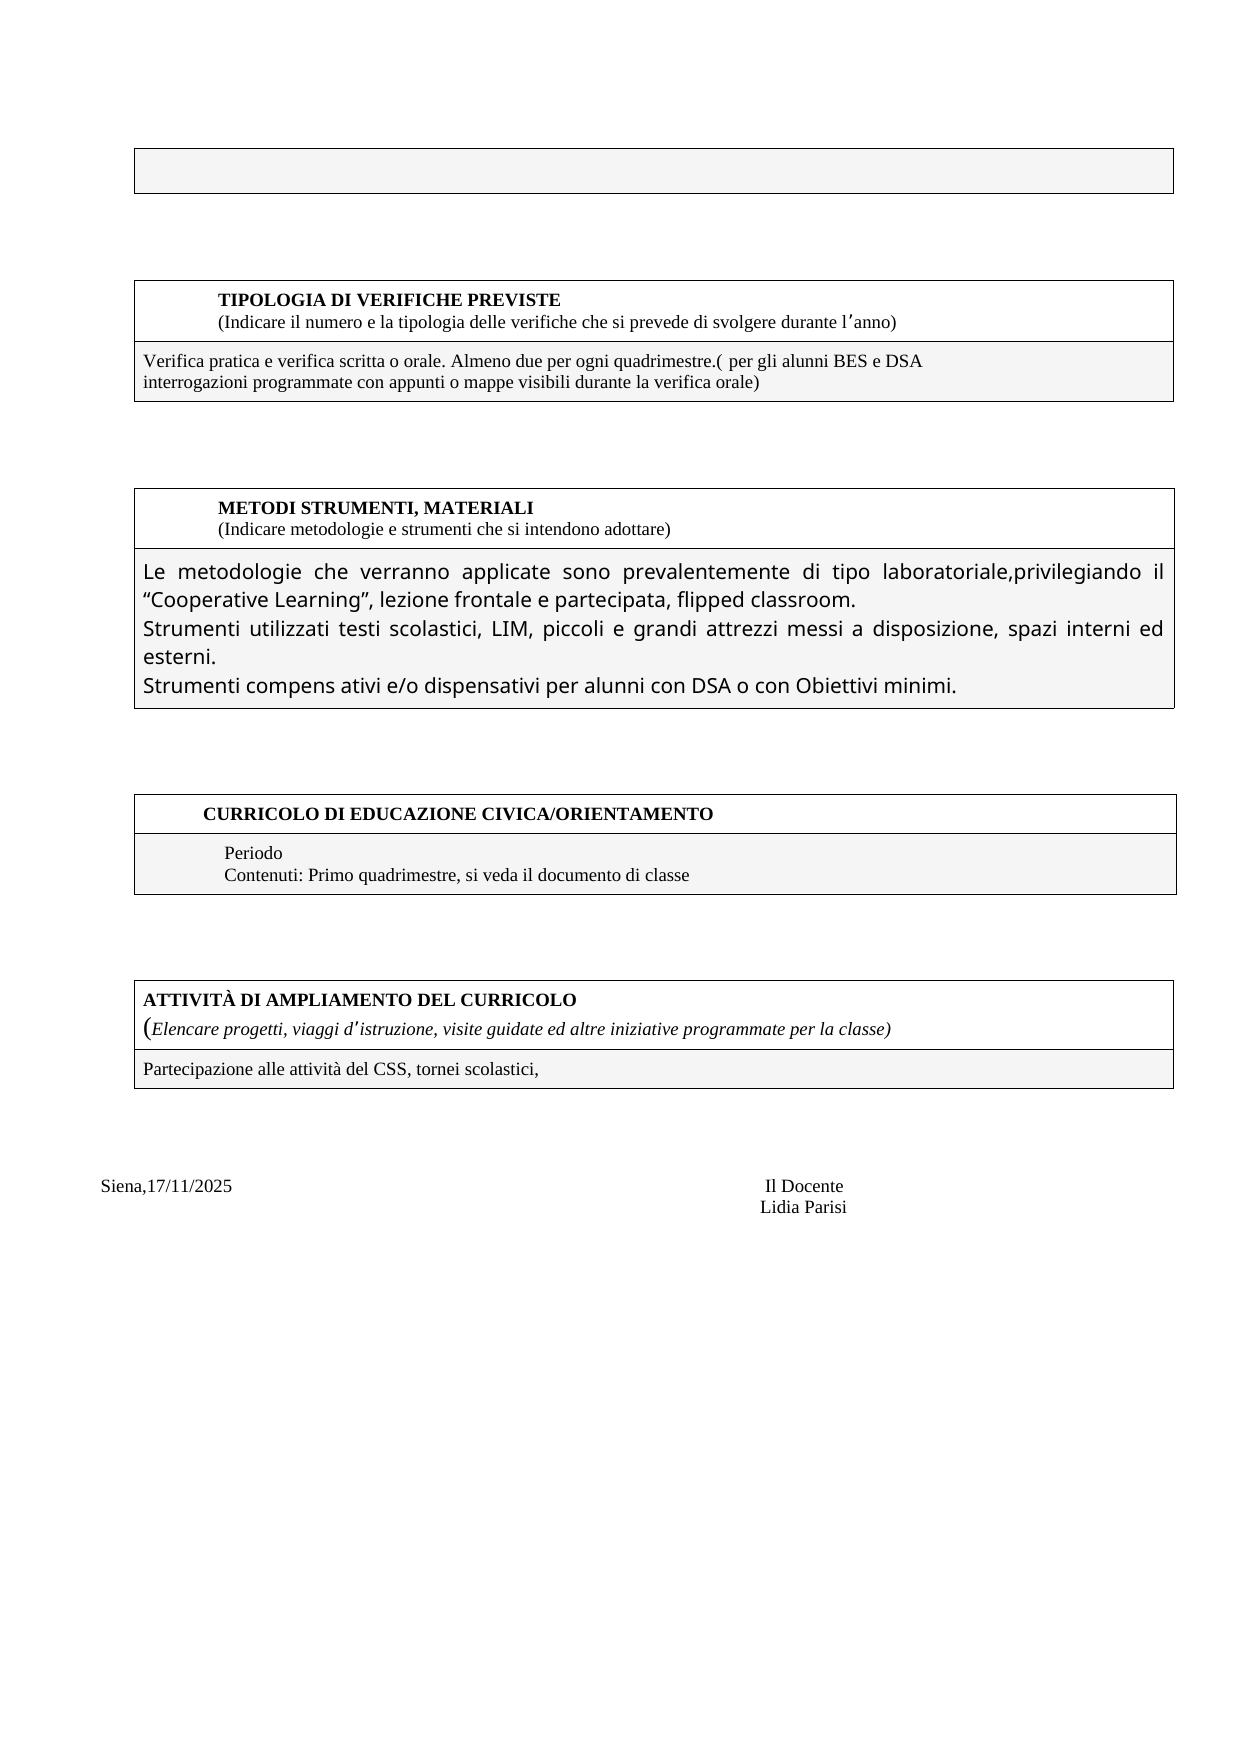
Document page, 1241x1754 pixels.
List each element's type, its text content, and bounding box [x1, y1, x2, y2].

table_cell Periodo Contenuti: Primo quadrimestre, si veda il documento di classe [135, 834, 1176, 893]
table_cell Verifica pratica e verifica scritta o orale. Almeno due per ogni quadrimestre.( per gli alunni BES e DSA interrogazioni programmate con appunti o mappe visibili durante la verifica orale) [135, 342, 1173, 401]
table_header ATTIVITÀ DI AMPLIAMENTO DEL CURRICOLO (Elencare progetti, viaggi d’istruzione, visite guidate ed altre iniziative programmate per la classe) [135, 981, 1173, 1049]
text Lidia Parisi [100, 1196, 1140, 1218]
table_cell Partecipazione alle attività del CSS, tornei scolastici, [135, 1050, 1173, 1088]
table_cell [135, 149, 1173, 193]
table_header CURRICOLO DI EDUCAZIONE CIVICA/ORIENTAMENTO [135, 795, 1176, 833]
table_cell Le metodologie che verranno applicate sono prevalentemente di tipo laboratoriale,privilegiando il “Cooperative Learning”, lezione frontale e partecipata, flipped classroom. Strumenti utilizzati testi scolastici, LIM, piccoli e grandi attrezzi messi a disposizione, spazi interni ed esterni. Strumenti compens ativi e/o dispensativi per alunni con DSA o con Obiettivi minimi. [135, 549, 1174, 708]
table_header TIPOLOGIA DI VERIFICHE PREVISTE (Indicare il numero e la tipologia delle verifiche che si prevede di svolgere durante l’anno) [135, 281, 1173, 341]
table_header METODI STRUMENTI, MATERIALI (Indicare metodologie e strumenti che si intendono adottare) [135, 489, 1174, 548]
text Siena,17/11/2025 Il Docente [100, 1174, 1140, 1196]
